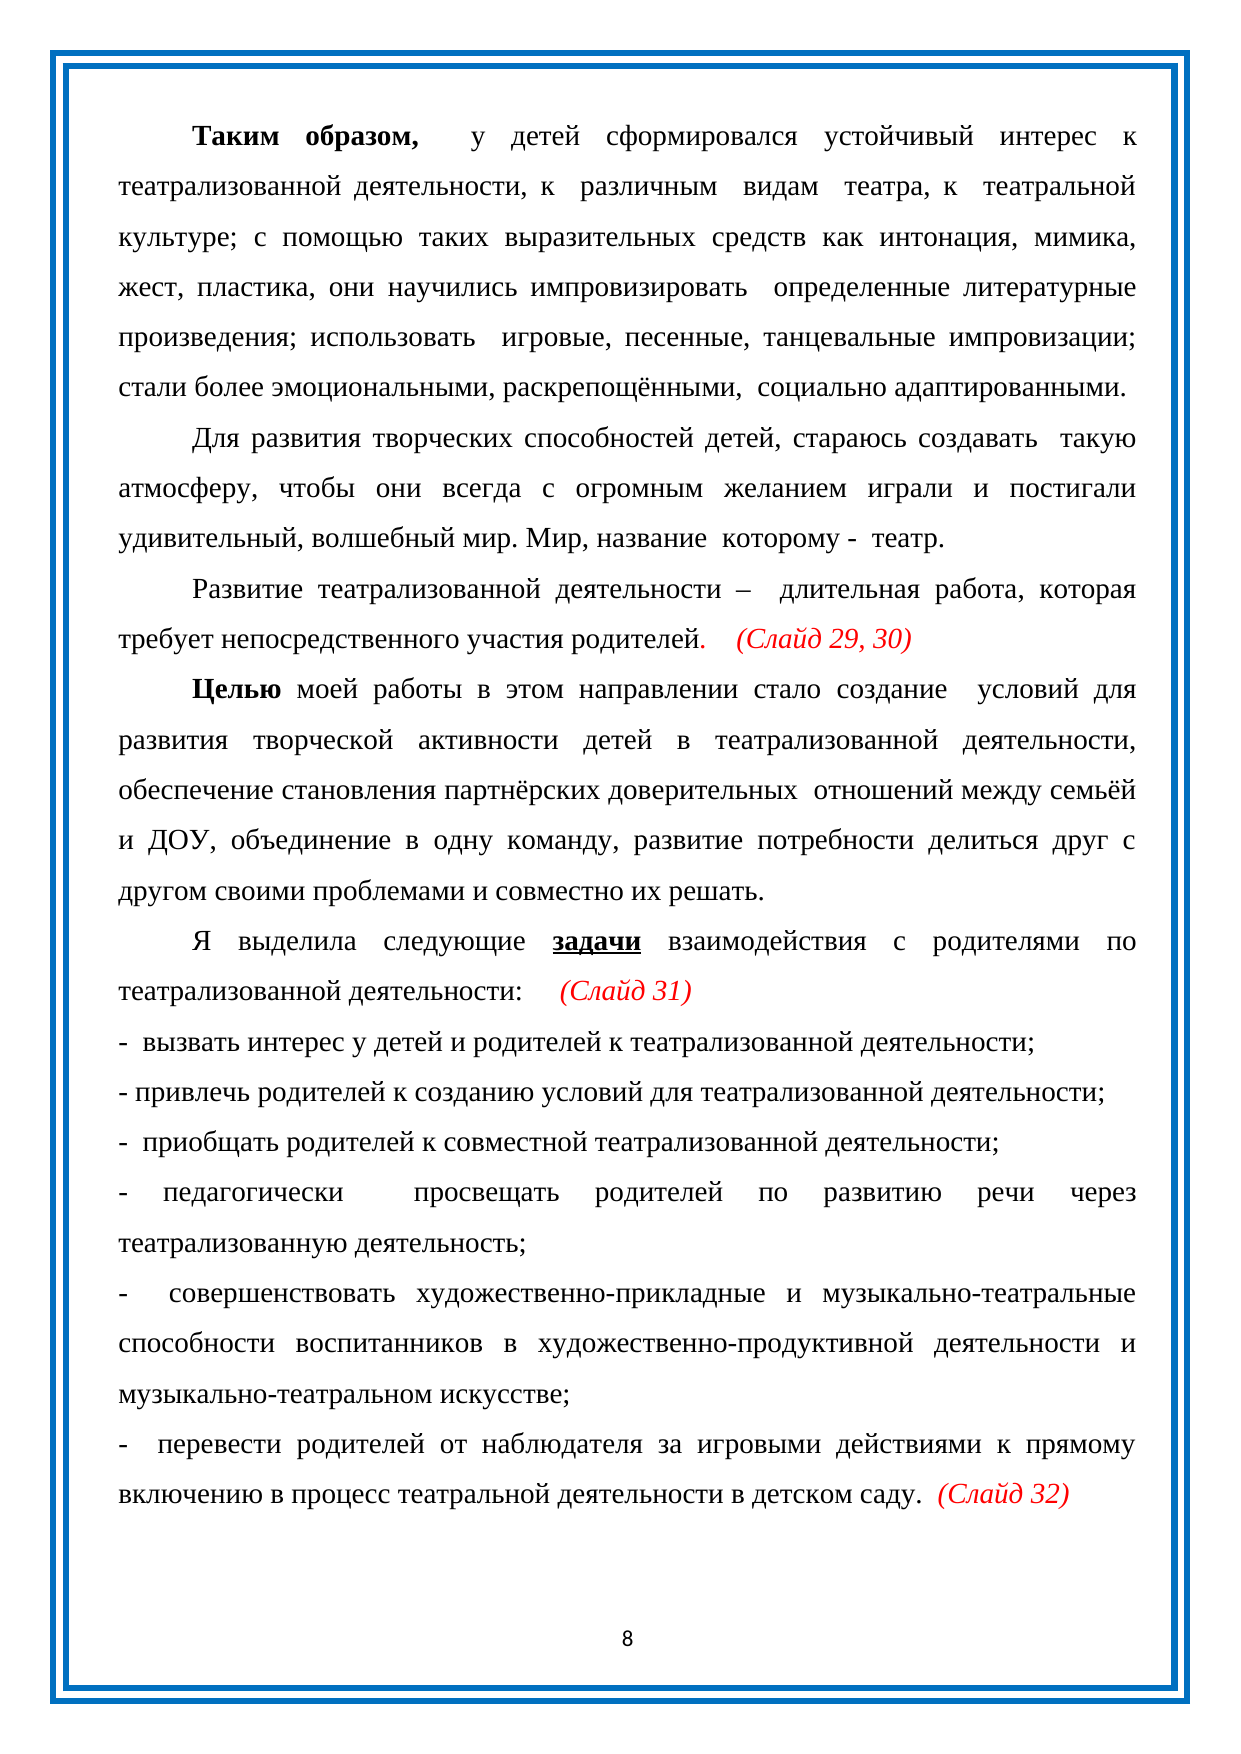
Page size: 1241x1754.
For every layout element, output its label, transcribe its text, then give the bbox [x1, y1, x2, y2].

text - приобщать родителей к совместной театрализованной деятельности; [118, 1124, 1137, 1158]
text Для развития творческих способностей детей, стараюсь создавать такую атмосферу, чтобы они всегда с огромным желанием играли и постигали удивительный, волшебный мир. Мир, название которому - театр. [118, 420, 1137, 554]
text - перевести родителей от наблюдателя за игровыми действиями к прямому включению в процесс театральной деятельности в детском саду. (Слайд 32) [118, 1426, 1137, 1510]
text Развитие театрализованной деятельности – длительная работа, которая требует непосредственного участия родителей. (Слайд 29, 30) [118, 571, 1137, 655]
text - педагогически просвещать родителей по развитию речи через театрализованную деятельность; [118, 1174, 1137, 1258]
text Целью моей работы в этом направлении стало создание условий для развития творческой активности детей в театрализованной деятельности, обеспечение становления партнёрских доверительных отношений между семьёй и ДОУ, объединение в одну команду, развитие потребности делиться друг с другом своими проблемами и совместно их решать. [118, 671, 1137, 906]
text - вызвать интерес у детей и родителей к театрализованной деятельности; [118, 1024, 1137, 1057]
text Я выделила следующие задачи взаимодействия с родителями по театрализованной деятельности: (Слайд 31) [118, 923, 1137, 1007]
text Таким образом, у детей сформировался устойчивый интерес к театрализованной деятельности, к различным видам театра, к театральной культуре; с помощью таких выразительных средств как интонация, мимика, жест, пластика, они научились импровизировать определенные литературные произведения; использовать игровые, песенные, танцевальные импровизации; стали более эмоциональными, раскрепощёнными, социально адаптированными. [118, 118, 1137, 403]
text - совершенствовать художественно-прикладные и музыкально-театральные способности воспитанников в художественно-продуктивной деятельности и музыкально-театральном искусстве; [118, 1275, 1137, 1409]
text - привлечь родителей к созданию условий для театрализованной деятельности; [118, 1074, 1137, 1107]
